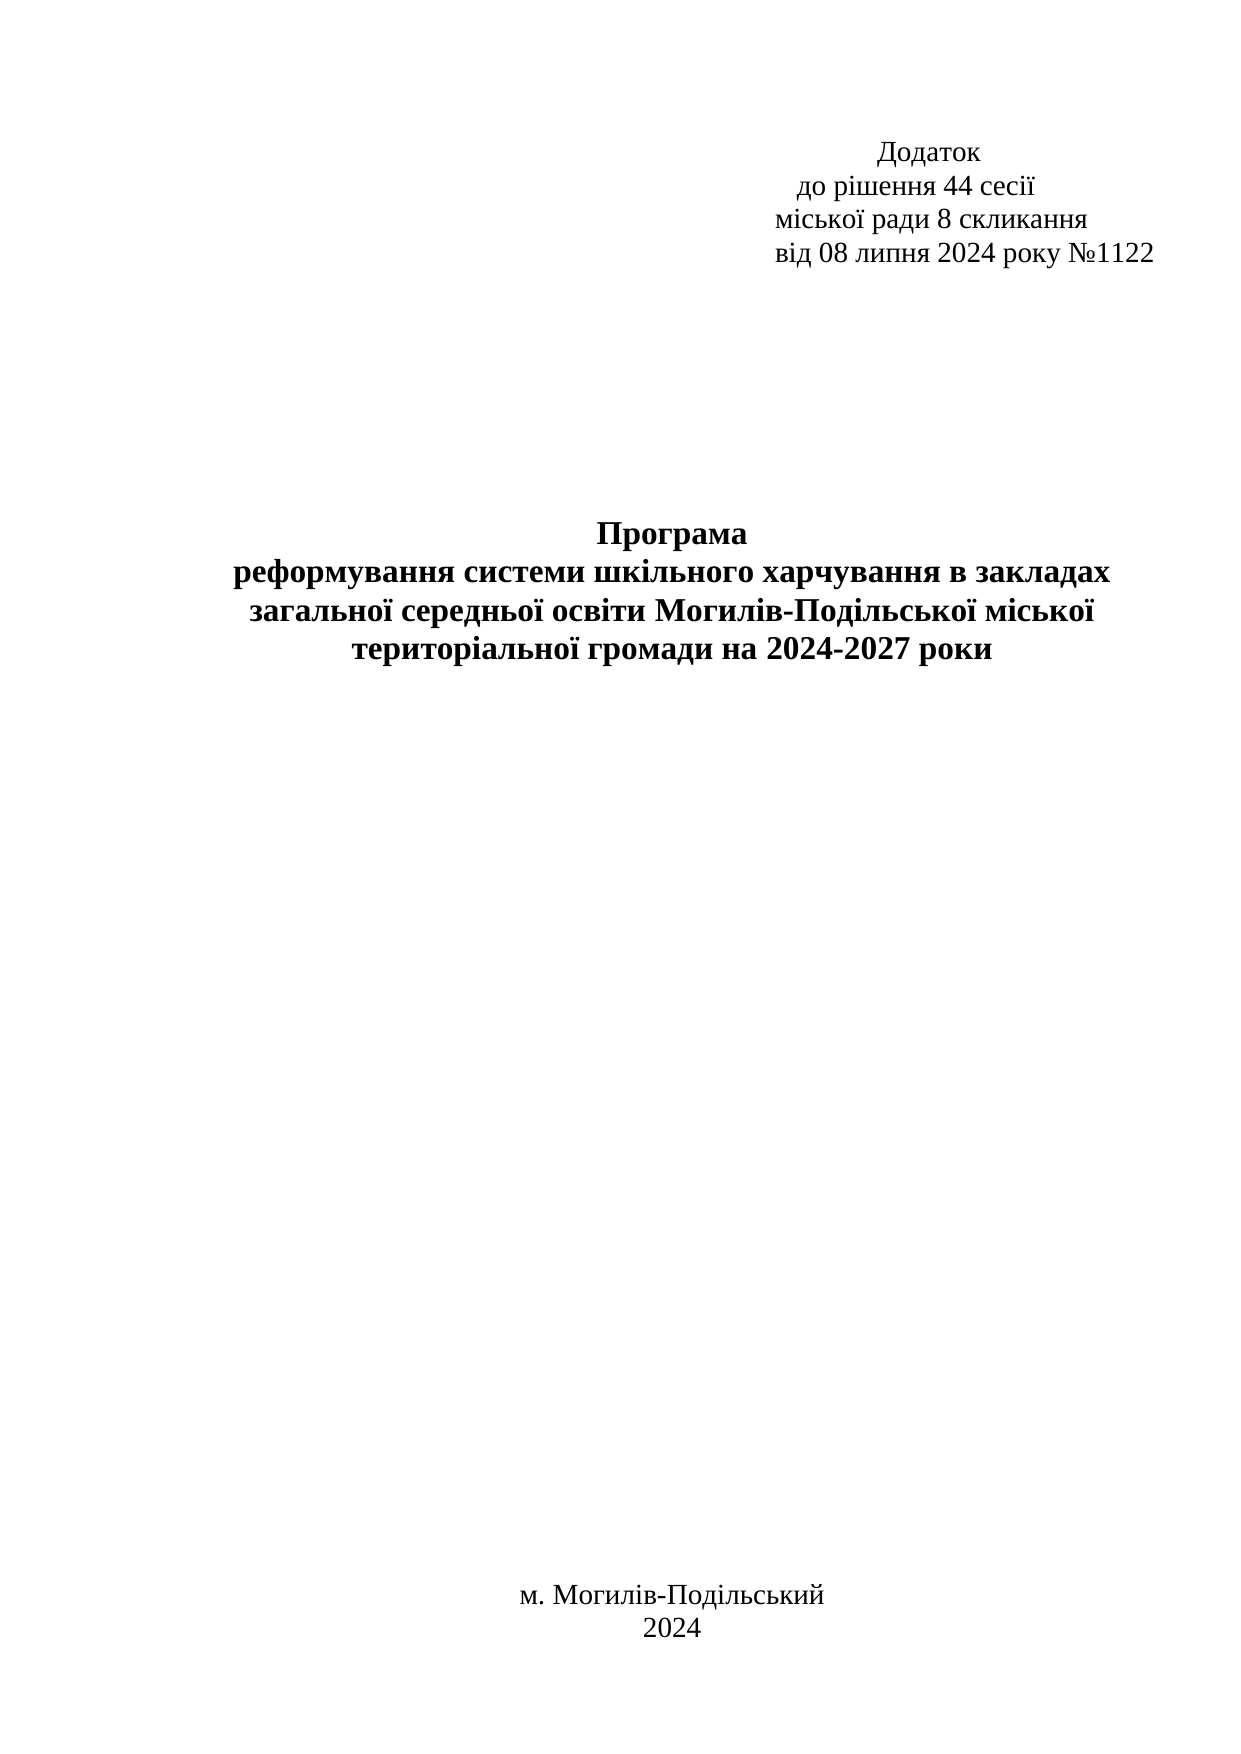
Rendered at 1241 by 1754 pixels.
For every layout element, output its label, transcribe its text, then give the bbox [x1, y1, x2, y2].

text реформування системи шкільного харчування в закладах загальної середньої освіти Могилів-Подільської міської територіальної громади на 2024-2027 роки [177, 551, 1167, 666]
text м. Могилів-Подільський [177, 1577, 1167, 1610]
text Програма [177, 513, 1167, 551]
text міської ради 8 скликання [738, 202, 1167, 235]
text Додаток [738, 134, 1167, 168]
text від 08 липня 2024 року №1122 [738, 235, 1167, 269]
text до рішення 44 сесії [738, 168, 1167, 202]
text 2024 [177, 1610, 1167, 1644]
